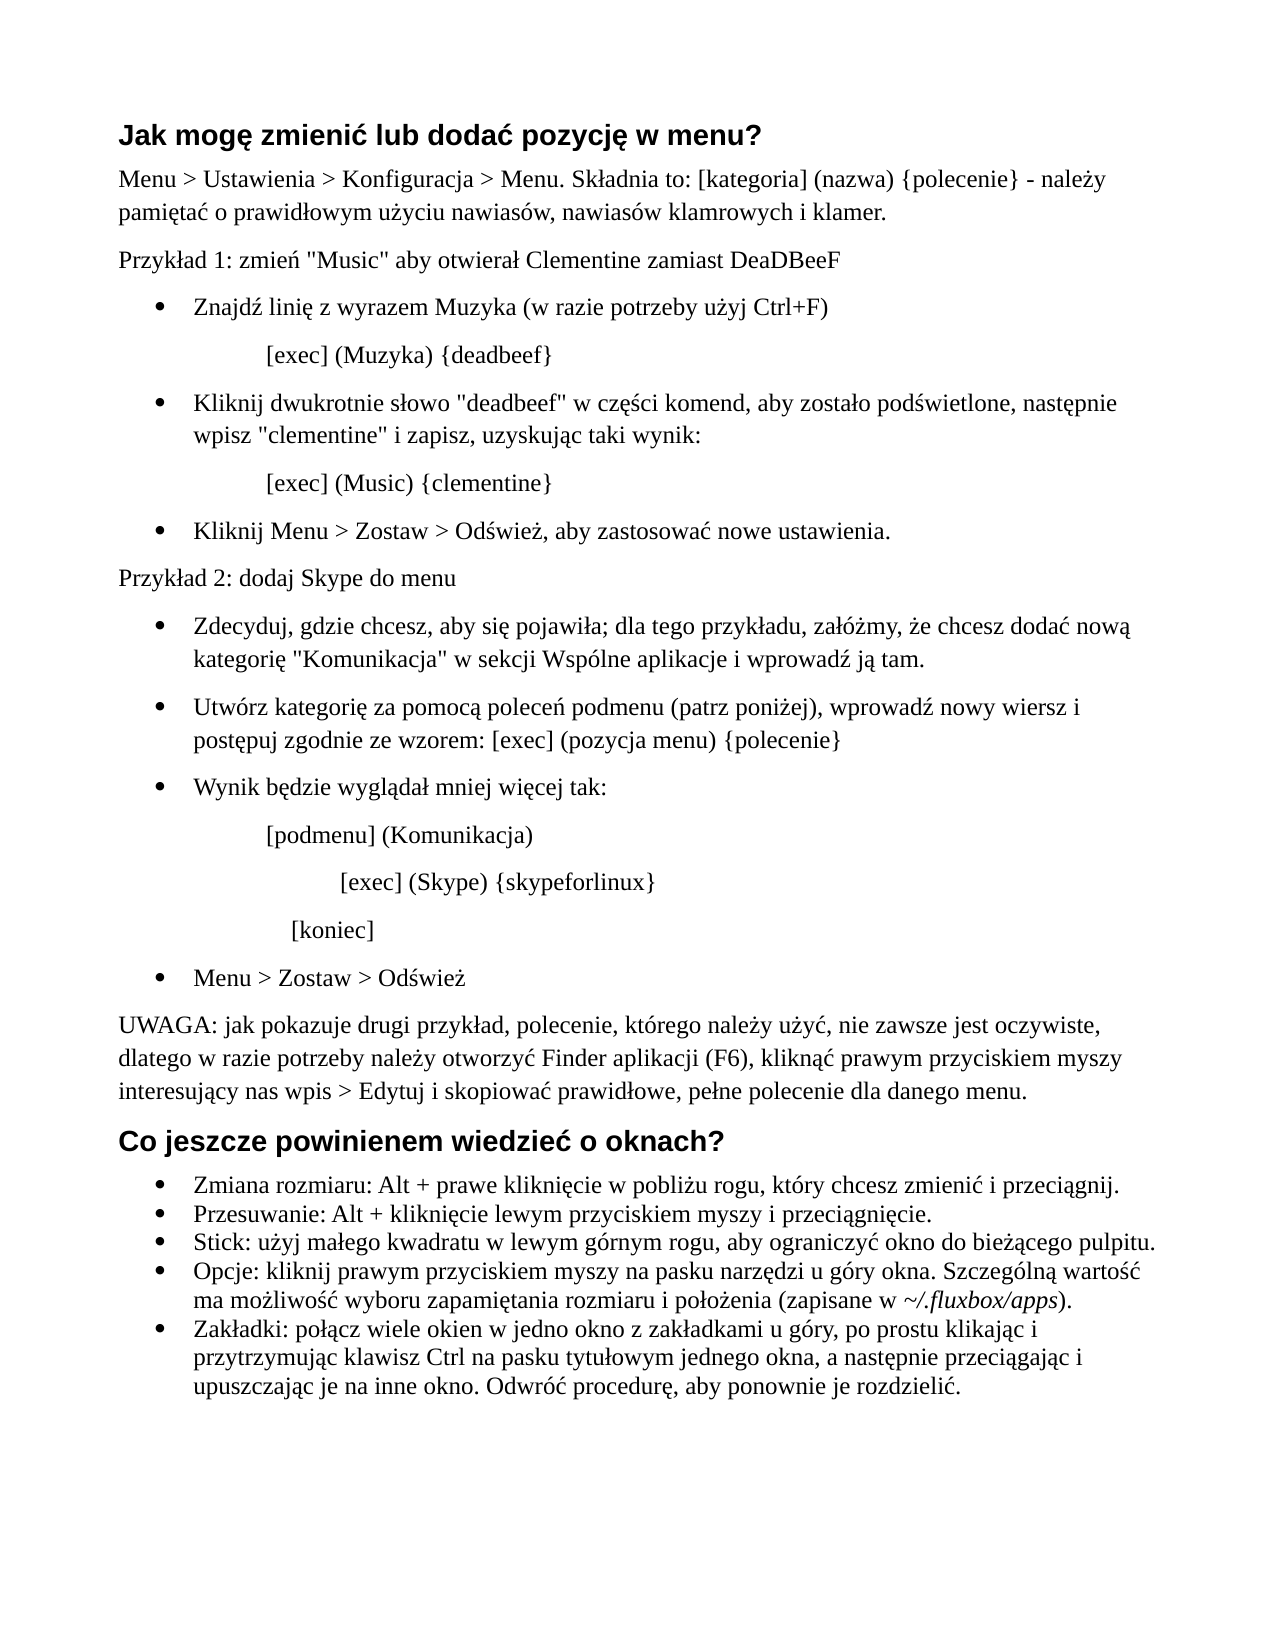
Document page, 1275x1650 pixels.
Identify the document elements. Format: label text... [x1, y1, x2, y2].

text Przykład 1: zmień "Music" aby otwierał Clementine zamiast DeaDBeeF [118, 245, 1157, 273]
list Kliknij Menu > Zostaw > Odśwież, aby zastosować nowe ustawienia. [156, 516, 1157, 544]
text [exec] (Music) {clementine} [118, 468, 1157, 497]
subtitle Co jeszcze powinienem wiedzieć o oknach? [118, 1124, 1157, 1157]
list Zdecyduj, gdzie chcesz, aby się pojawiła; dla tego przykładu, załóżmy, że chcesz dodać nową kategorię "Komunikacja" w sekcji Wspólne aplikacje i wprowadź ją tam. [156, 611, 1157, 673]
list Opcje: kliknij prawym przyciskiem myszy na pasku narzędzi u góry okna. Szczególną wartość ma możliwość wyboru zapamiętania rozmiaru i położenia (zapisane w ~/.fluxbox/apps). [156, 1256, 1157, 1314]
list Wynik będzie wyglądał mniej więcej tak: [156, 772, 1157, 801]
text Przykład 2: dodaj Skype do menu [118, 563, 1157, 592]
list Przesuwanie: Alt + kliknięcie lewym przyciskiem myszy i przeciągnięcie. [156, 1199, 1157, 1227]
subtitle Jak mogę zmienić lub dodać pozycję w menu? [118, 118, 1157, 152]
list Zakładki: połącz wiele okien w jedno okno z zakładkami u góry, po prostu klikając i przytrzymując klawisz Ctrl na pasku tytułowym jednego okna, a następnie przeciągając i upuszczając je na inne okno. Odwróć procedurę, aby ponownie je rozdzielić. [156, 1314, 1157, 1400]
list Kliknij dwukrotnie słowo "deadbeef" w części komend, aby zostało podświetlone, następnie wpisz "clementine" i zapisz, uzyskując taki wynik: [156, 388, 1157, 449]
text [podmenu] (Komunikacja) [118, 820, 1157, 849]
list Znajdź linię z wyrazem Muzyka (w razie potrzeby użyj Ctrl+F) [156, 292, 1157, 321]
text [exec] (Muzyka) {deadbeef} [118, 340, 1157, 369]
list Utwórz kategorię za pomocą poleceń podmenu (patrz poniżej), wprowadź nowy wiersz i postępuj zgodnie ze wzorem: [exec] (pozycja menu) {polecenie} [156, 692, 1157, 753]
text [koniec] [118, 915, 1157, 944]
list Stick: użyj małego kwadratu w lewym górnym rogu, aby ograniczyć okno do bieżącego pulpitu. [156, 1227, 1157, 1256]
text UWAGA: jak pokazuje drugi przykład, polecenie, którego należy użyć, nie zawsze jest oczywiste, dlatego w razie potrzeby należy otworzyć Finder aplikacji (F6), kliknąć prawym przyciskiem myszy interesujący nas wpis > Edytuj i skopiować prawidłowe, pełne polecenie dla danego menu. [118, 1010, 1157, 1105]
list Menu > Zostaw > Odśwież [156, 963, 1157, 991]
list Zmiana rozmiaru: Alt + prawe kliknięcie w pobliżu rogu, który chcesz zmienić i przeciągnij. [156, 1170, 1157, 1199]
text [exec] (Skype) {skypeforlinux} [118, 867, 1157, 896]
text Menu > Ustawienia > Konfiguracja > Menu. Składnia to: [kategoria] (nazwa) {polecenie} - należy pamiętać o prawidłowym użyciu nawiasów, nawiasów klamrowych i klamer. [118, 164, 1157, 226]
